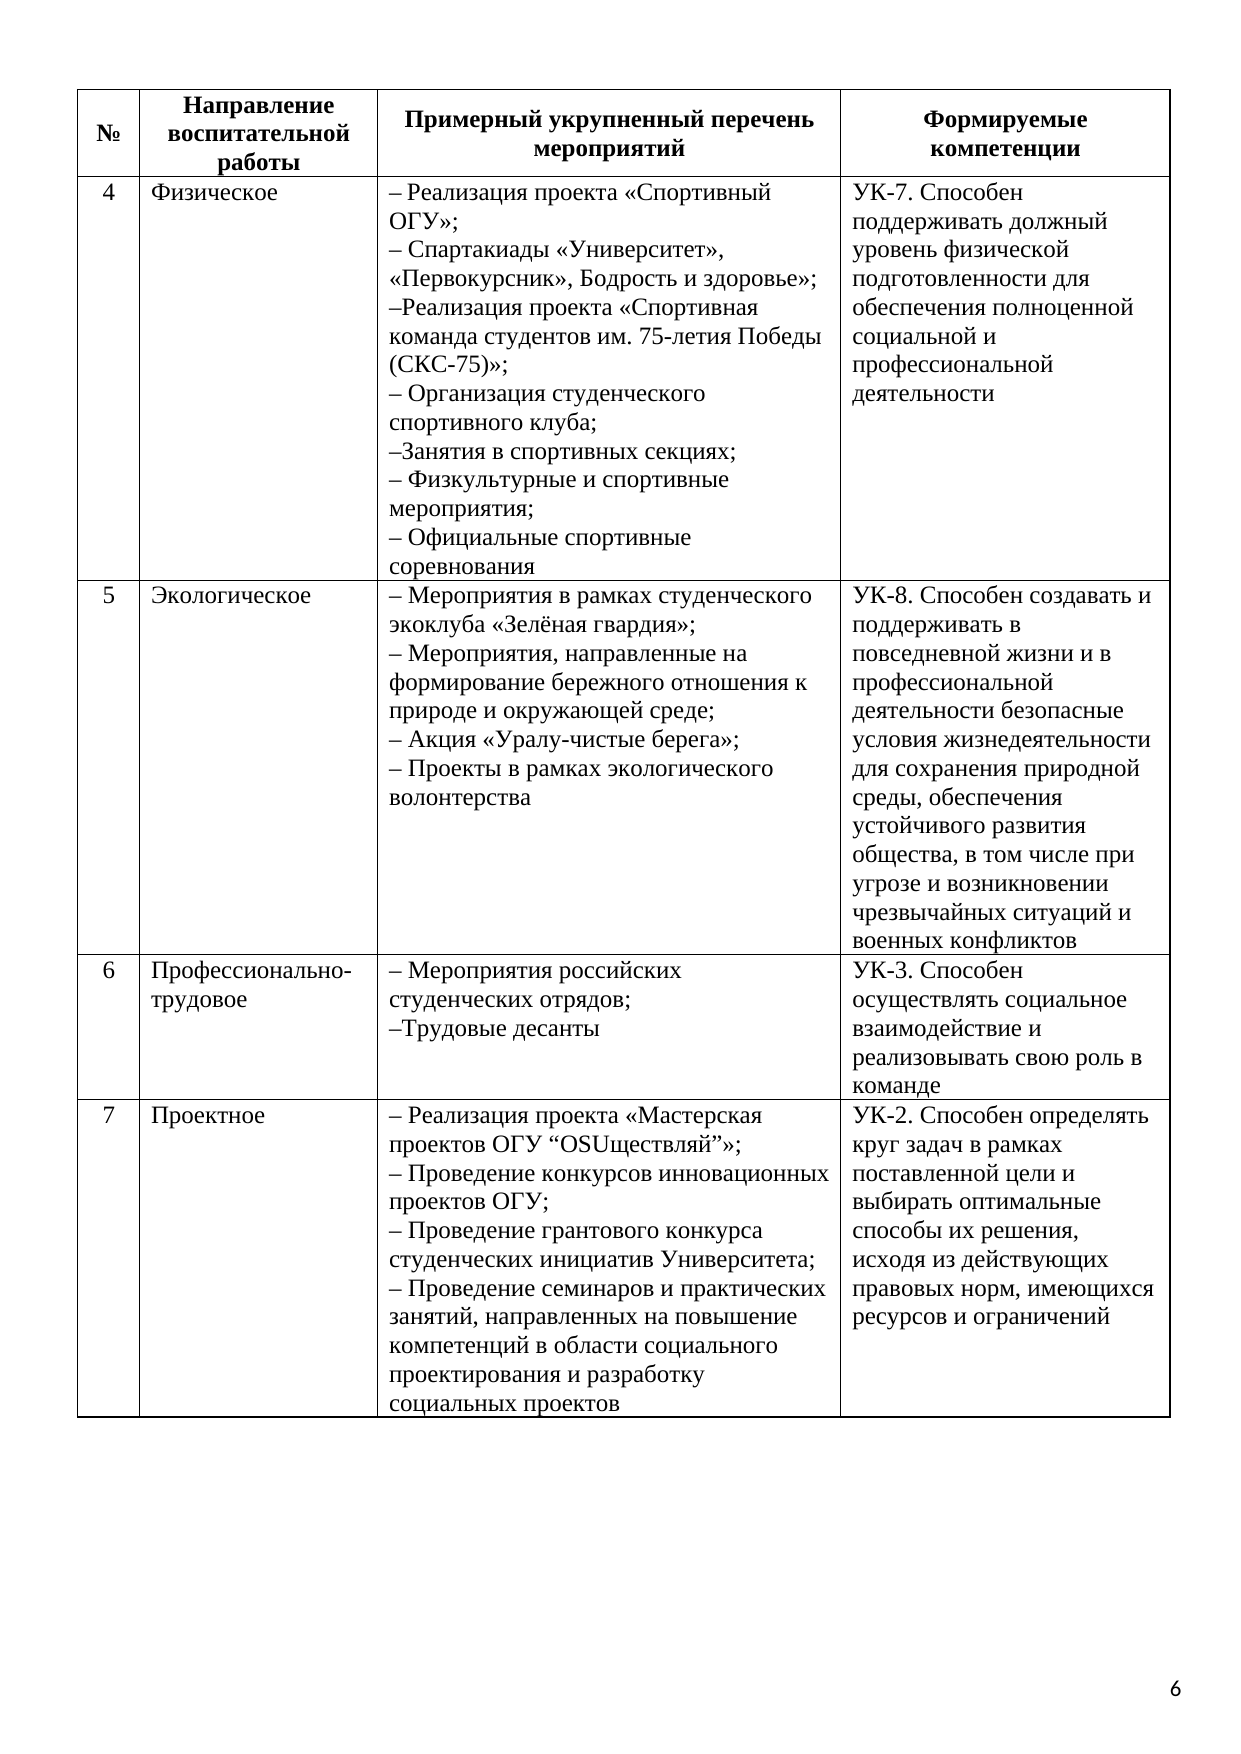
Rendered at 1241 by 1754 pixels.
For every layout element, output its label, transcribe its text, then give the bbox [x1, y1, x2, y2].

table_cell – Реализация проекта «Спортивный ОГУ»; – Спартакиады «Университет», «Первокурсник», Бодрость и здоровье»; –Реализация проекта «Спортивная команда студентов им. 75-летия Победы (СКС-75)»; – Организация студенческого спортивного клуба; –Занятия в спортивных секциях; – Физкультурные и спортивные мероприятия; – Официальные спортивные соревнования [378, 177, 840, 579]
table_cell УК-2. Способен определять круг задач в рамках поставленной цели и выбирать оптимальные способы их решения, исходя из действующих правовых норм, имеющихся ресурсов и ограничений [841, 1100, 1169, 1416]
table_cell Физическое [140, 177, 377, 579]
table_cell 7 [78, 1100, 139, 1416]
table_cell Профессионально-трудовое [140, 955, 377, 1099]
table_cell – Мероприятия в рамках студенческого экоклуба «Зелёная гвардия»; – Мероприятия, направленные на формирование бережного отношения к природе и окружающей среде; – Акция «Уралу-чистые берега»; – Проекты в рамках экологического волонтерства [378, 581, 840, 954]
table_header Формируемые компетенции [841, 90, 1169, 176]
table_cell УК-8. Способен создавать и поддерживать в повседневной жизни и в профессиональной деятельности безопасные условия жизнедеятельности для сохранения природной среды, обеспечения устойчивого развития общества, в том числе при угрозе и возникновении чрезвычайных ситуаций и военных конфликтов [841, 581, 1169, 954]
table_cell – Мероприятия российских студенческих отрядов; –Трудовые десанты [378, 955, 840, 1099]
table_cell Проектное [140, 1100, 377, 1416]
table_cell – Реализация проекта «Мастерская проектов ОГУ “OSUществляй”»; – Проведение конкурсов инновационных проектов ОГУ; – Проведение грантового конкурса студенческих инициатив Университета; – Проведение семинаров и практических занятий, направленных на повышение компетенций в области социального проектирования и разработку социальных проектов [378, 1100, 840, 1416]
table_cell 6 [78, 955, 139, 1099]
table_header Направление воспитательной работы [140, 90, 377, 176]
table_cell УК-3. Способен осуществлять социальное взаимодействие и реализовывать свою роль в команде [841, 955, 1169, 1099]
table_cell 4 [78, 177, 139, 579]
table_cell УК-7. Способен поддерживать должный уровень физической подготовленности для обеспечения полноценной социальной и профессиональной деятельности [841, 177, 1169, 579]
table_header № [78, 90, 139, 176]
table_cell 5 [78, 581, 139, 954]
table_header Примерный укрупненный перечень мероприятий [378, 90, 840, 176]
table_cell Экологическое [140, 581, 377, 954]
